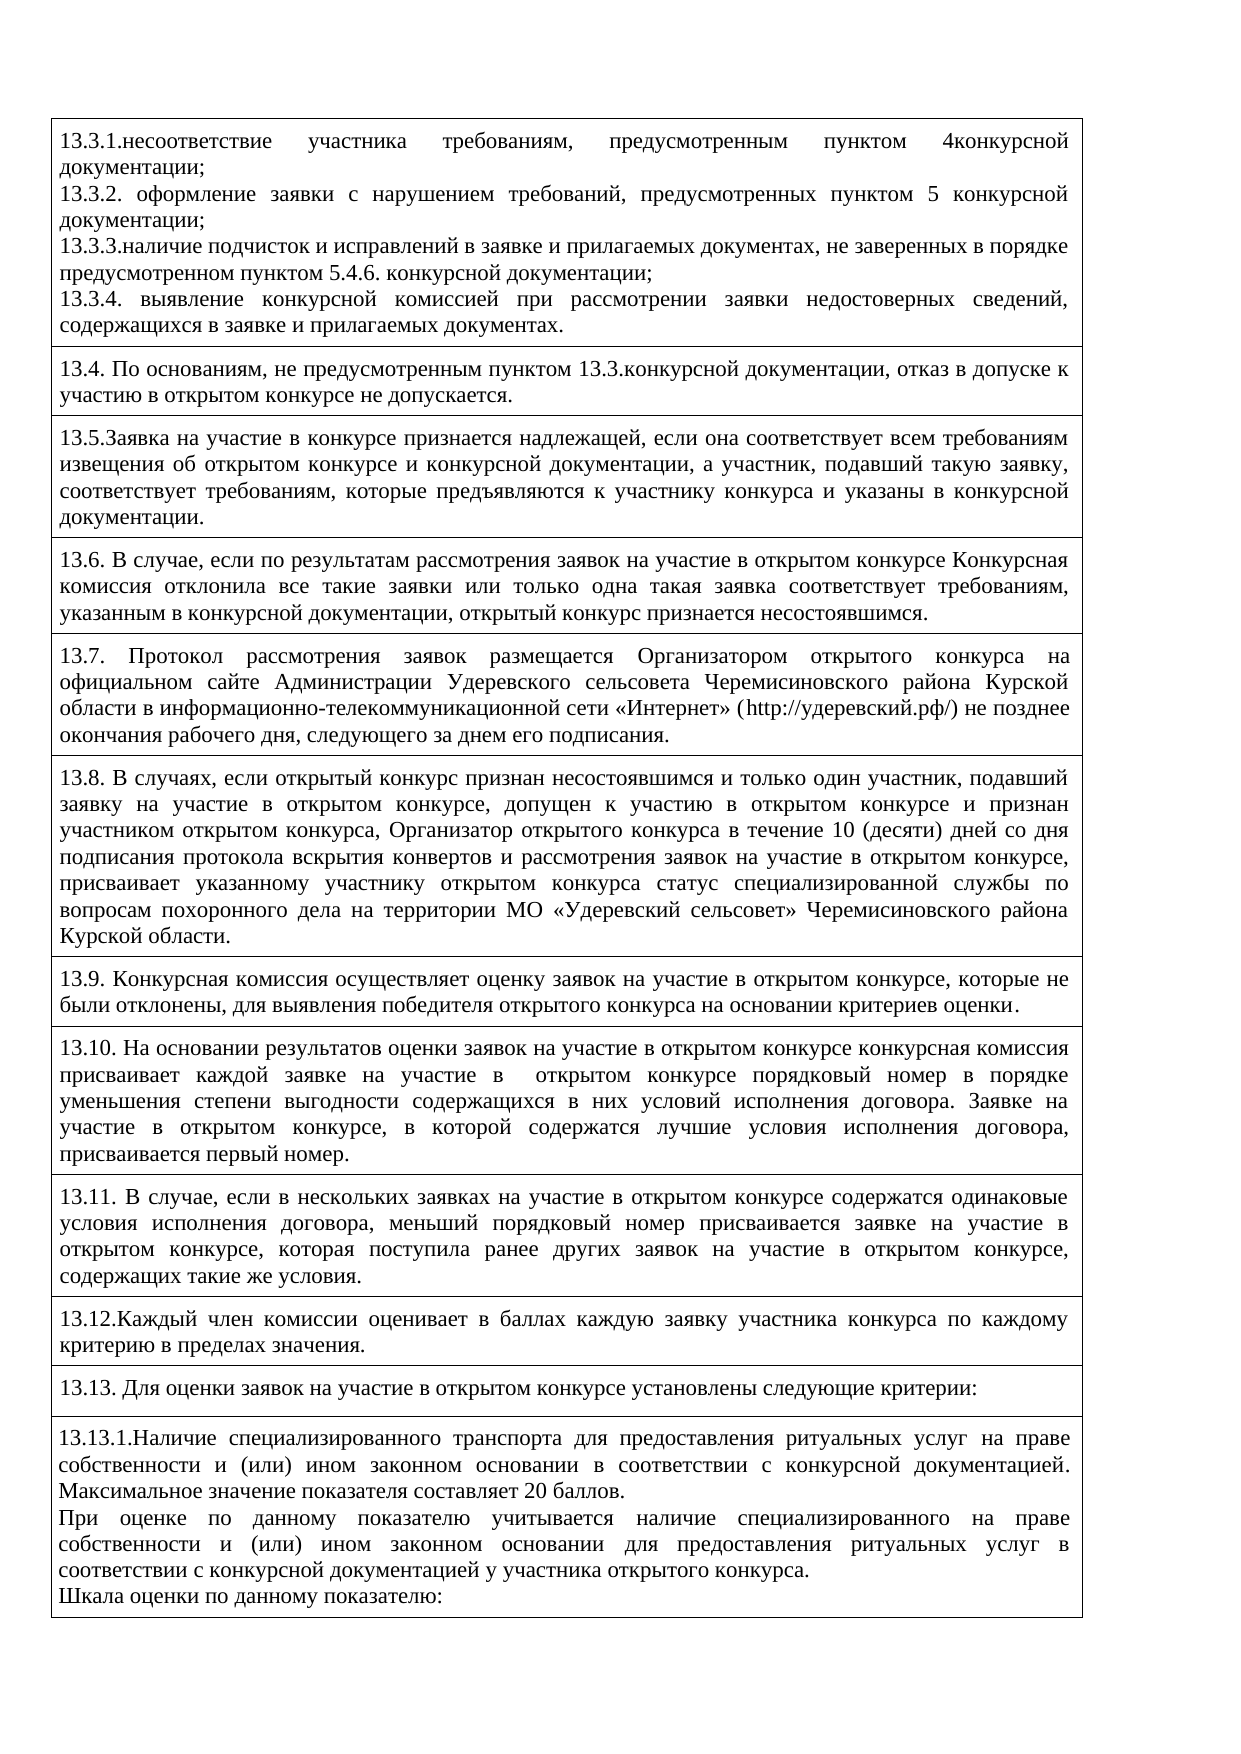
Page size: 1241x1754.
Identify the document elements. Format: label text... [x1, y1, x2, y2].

table_cell 13.6. В случае, если по результатам рассмотрения заявок на участие в открытом конкурсе Конкурсная комиссия отклонила все такие заявки или только одна такая заявка соответствует требованиям, указанным в конкурсной документации, открытый конкурс признается несостоявшимся. [52, 538, 1082, 633]
table_cell 13.13. Для оценки заявок на участие в открытом конкурсе установлены следующие критерии: [52, 1366, 1082, 1416]
table_cell 13.9. Конкурсная комиссия осуществляет оценку заявок на участие в открытом конкурсе, которые не были отклонены, для выявления победителя открытого конкурса на основании критериев оценки. [52, 957, 1082, 1026]
table_cell 13.4. По основаниям, не предусмотренным пунктом 13.3.конкурсной документации, отказ в допуске к участию в открытом конкурсе не допускается. [52, 347, 1082, 415]
table_cell 13.11. В случае, если в нескольких заявках на участие в открытом конкурсе содержатся одинаковые условия исполнения договора, меньший порядковый номер присваивается заявке на участие в открытом конкурсе, которая поступила ранее других заявок на участие в открытом конкурсе, содержащих такие же условия. [52, 1175, 1082, 1296]
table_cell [52, 1417, 1082, 1617]
table_cell 13.12.Каждый член комиссии оценивает в баллах каждую заявку участника конкурса по каждому критерию в пределах значения. [52, 1297, 1082, 1365]
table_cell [52, 119, 1082, 346]
table_cell 13.5.Заявка на участие в конкурсе признается надлежащей, если она соответствует всем требованиям извещения об открытом конкурсе и конкурсной документации, а участник, подавший такую заявку, соответствует требованиям, которые предъявляются к участнику конкурса и указаны в конкурсной документации. [52, 416, 1082, 537]
table_cell 13.7. Протокол рассмотрения заявок размещается Организатором открытого конкурса на официальном сайте Администрации Удеревского сельсовета Черемисиновского района Курской области в информационно-телекоммуникационной сети «Интернет» (http://удеревский.рф/) не позднее окончания рабочего дня, следующего за днем его подписания. [52, 634, 1082, 755]
table_cell 13.8. В случаях, если открытый конкурс признан несостоявшимся и только один участник, подавший заявку на участие в открытом конкурсе, допущен к участию в открытом конкурсе и признан участником открытом конкурса, Организатор открытого конкурса в течение 10 (десяти) дней со дня подписания протокола вскрытия конвертов и рассмотрения заявок на участие в открытом конкурсе, присваивает указанному участнику открытом конкурса статус специализированной службы по вопросам похоронного дела на территории МО «Удеревский сельсовет» Черемисиновского района Курской области. [52, 756, 1082, 956]
table_cell 13.10. На основании результатов оценки заявок на участие в открытом конкурсе конкурсная комиссия присваивает каждой заявке на участие в открытом конкурсе порядковый номер в порядке уменьшения степени выгодности содержащихся в них условий исполнения договора. Заявке на участие в открытом конкурсе, в которой содержатся лучшие условия исполнения договора, присваивается первый номер. [52, 1027, 1082, 1174]
